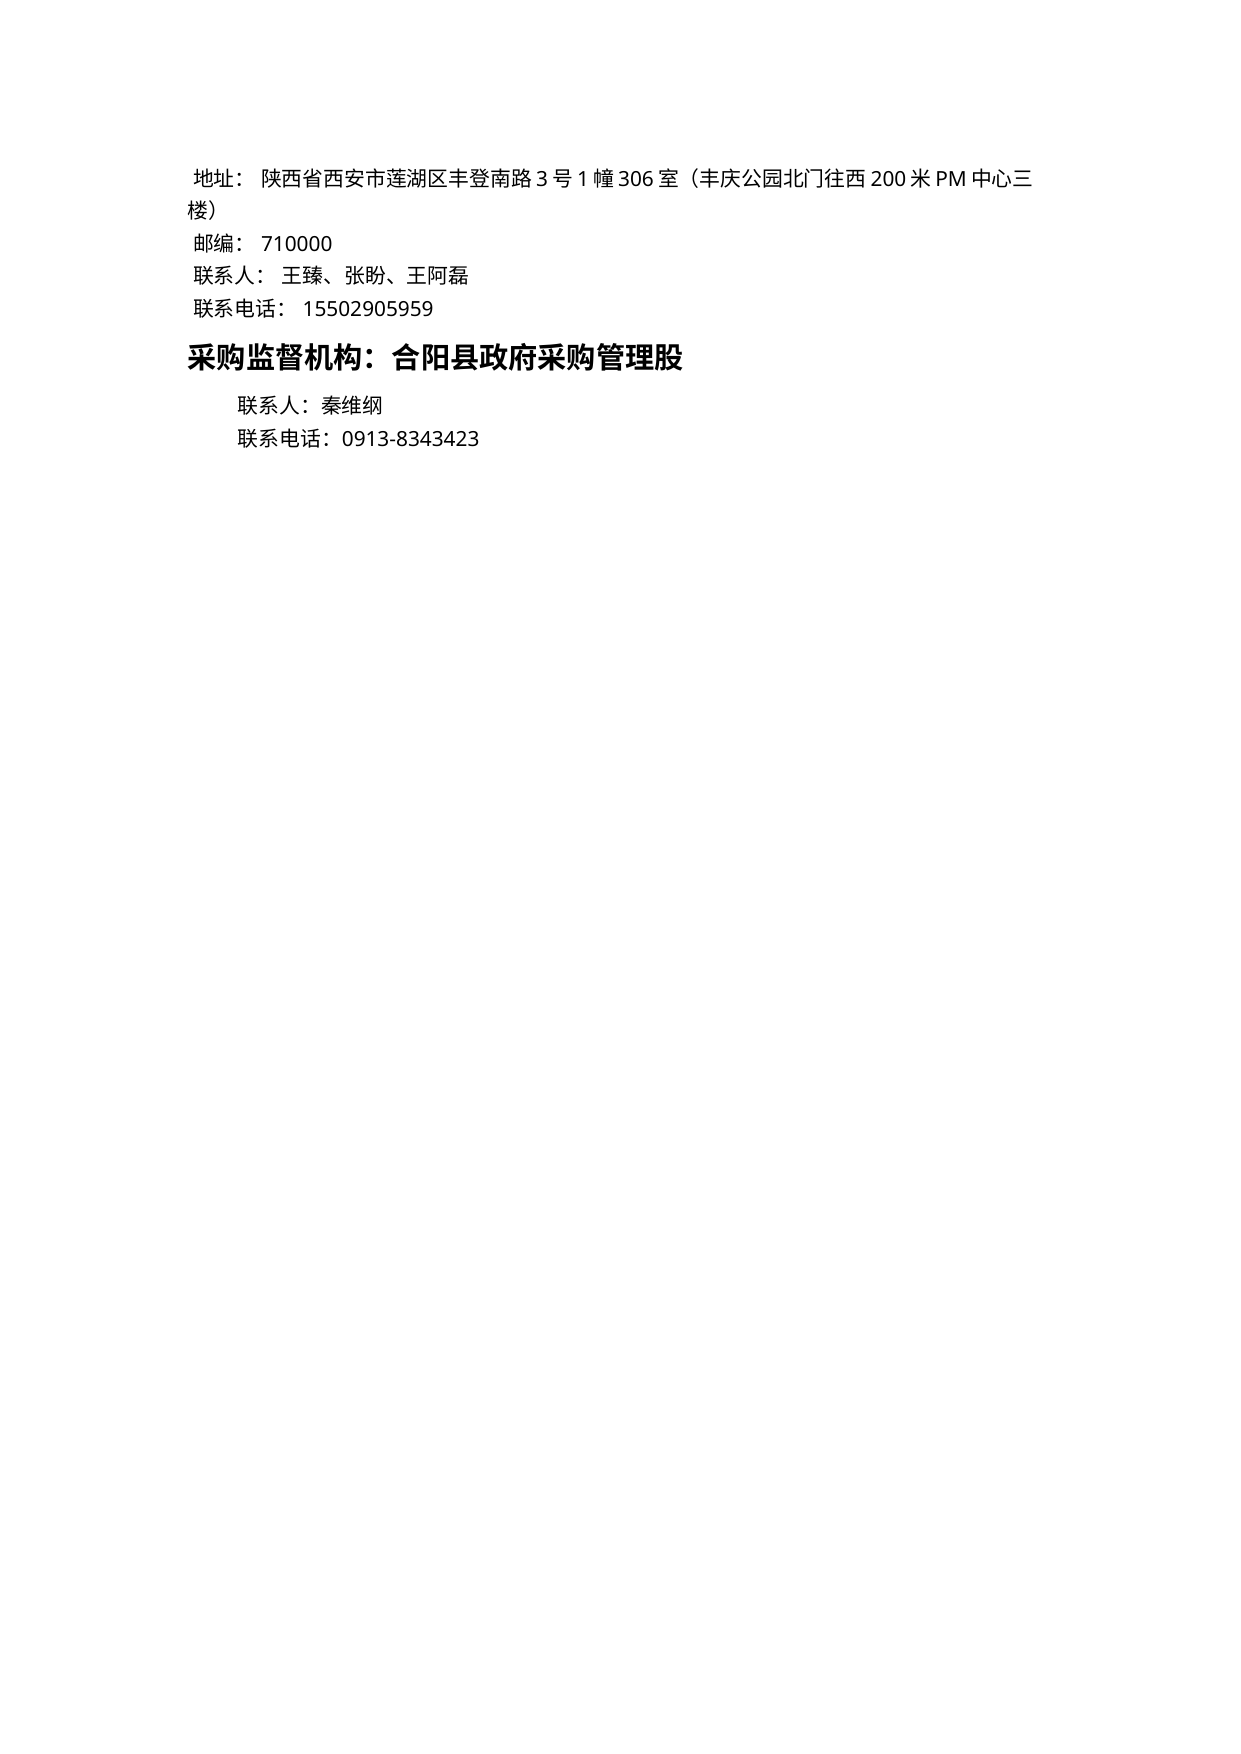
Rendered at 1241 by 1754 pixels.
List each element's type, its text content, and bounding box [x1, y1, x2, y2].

text 采购监督机构：合阳县政府采购管理股 [187, 324, 1053, 389]
text 联系电话：0913-8343423 [187, 422, 1053, 454]
text 联系电话： 15502905959 [187, 292, 1053, 324]
text 联系人：秦维纲 [187, 389, 1053, 422]
text 地址： 陕西省西安市莲湖区丰登南路3号1幢306室（丰庆公园北门往西200米PM中心三楼） [187, 162, 1053, 227]
text 邮编： 710000 [187, 227, 1053, 259]
text 联系人： 王臻、张盼、王阿磊 [187, 259, 1053, 292]
